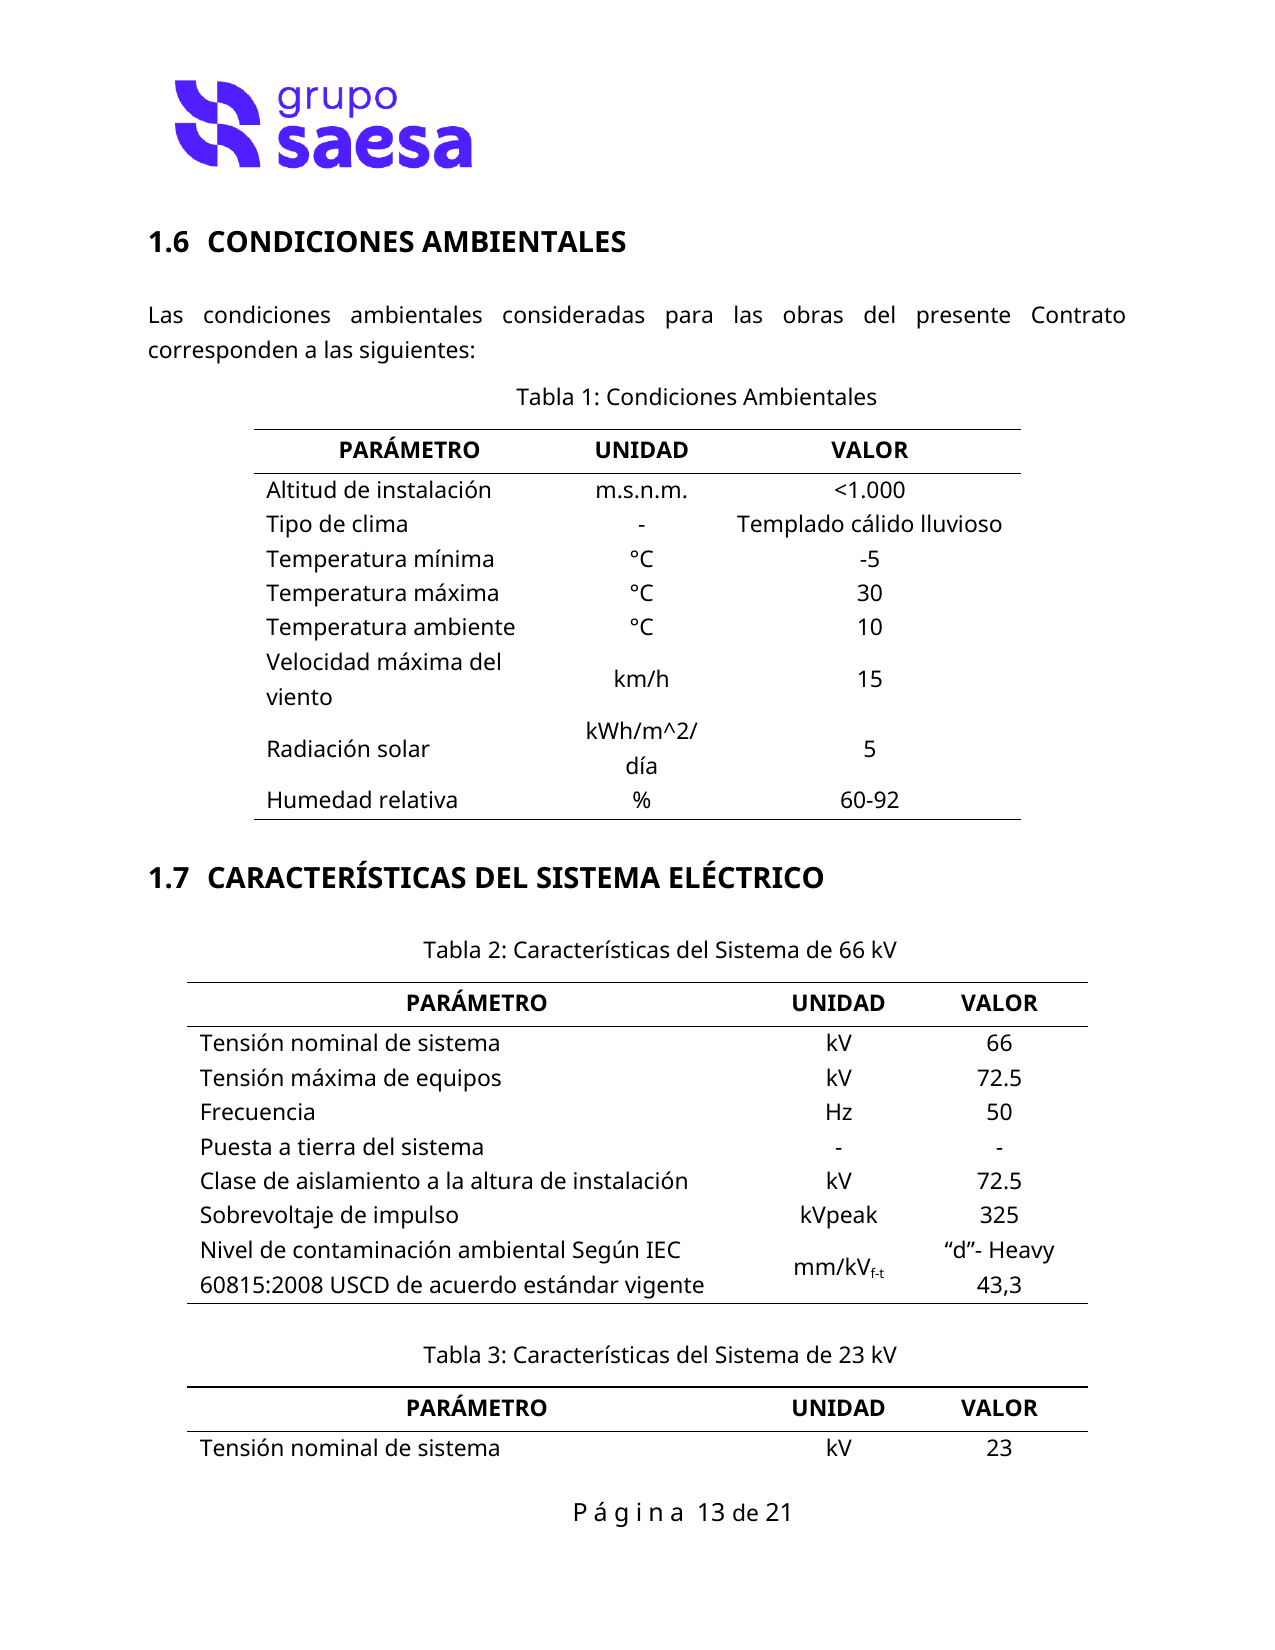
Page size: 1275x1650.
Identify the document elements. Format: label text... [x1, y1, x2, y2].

table_header VALOR [718, 430, 1021, 473]
table_cell Temperatura mínima [254, 543, 565, 577]
table_cell Tipo de clima [254, 508, 565, 542]
table_cell kWh/m^2/día [565, 715, 718, 784]
table_cell -5 [718, 543, 1021, 577]
table_cell <1.000 [718, 474, 1021, 508]
table_cell 15 [718, 646, 1021, 715]
table_header UNIDAD [565, 430, 718, 473]
table_cell m.s.n.m. [565, 474, 718, 508]
table_cell kV [766, 1165, 911, 1199]
table_cell Nivel de contaminación ambiental Según IEC 60815:2008 USCD de acuerdo estándar vigente [187, 1234, 766, 1303]
table_cell kV [766, 1432, 911, 1466]
text Tabla 1: Condiciones Ambientales [266, 381, 1127, 412]
table_cell 60-92 [718, 784, 1021, 819]
table_cell % [565, 784, 718, 819]
table_cell Frecuencia [187, 1096, 766, 1130]
table_cell 30 [718, 577, 1021, 611]
table_cell Tensión máxima de equipos [187, 1062, 766, 1096]
table_cell Radiación solar [254, 715, 565, 784]
list Las condiciones ambientales consideradas para las obras del presente Contrato corresponden a las siguientes: [148, 299, 1127, 365]
table_cell Tensión nominal de sistema [187, 1027, 766, 1062]
table_cell °C [565, 577, 718, 611]
table_header UNIDAD [766, 1388, 911, 1431]
table_cell kV [766, 1062, 911, 1096]
table_cell Altitud de instalación [254, 474, 565, 508]
table_cell 10 [718, 611, 1021, 646]
table_cell Clase de aislamiento a la altura de instalación [187, 1165, 766, 1199]
table_cell Tensión nominal de sistema [187, 1432, 766, 1466]
table_cell kV [766, 1027, 911, 1062]
table_cell Puesta a tierra del sistema [187, 1130, 766, 1165]
subtitle CONDICIONES AMBIENTALES [148, 221, 1127, 261]
list Tabla 2: Características del Sistema de 66 kV [193, 934, 1127, 966]
table_cell 66 [911, 1027, 1088, 1062]
table_cell 325 [911, 1199, 1088, 1233]
table_cell km/h [565, 646, 718, 715]
table_header PARÁMETRO [254, 430, 565, 473]
table_cell Temperatura ambiente [254, 611, 565, 646]
table_cell kVpeak [766, 1199, 911, 1233]
table_header PARÁMETRO [187, 1388, 766, 1431]
table_cell Templado cálido lluvioso [718, 508, 1021, 542]
table_cell “d”- Heavy 43,3 [911, 1234, 1088, 1303]
table_cell 72.5 [911, 1062, 1088, 1096]
table_header VALOR [911, 1388, 1088, 1431]
table_cell Humedad relativa [254, 784, 565, 819]
table_header UNIDAD [766, 983, 911, 1026]
table_cell - [911, 1130, 1088, 1165]
subtitle CARACTERÍSTICAS DEL SISTEMA ELÉCTRICO [148, 857, 1127, 897]
table_cell Hz [766, 1096, 911, 1130]
table_cell °C [565, 611, 718, 646]
table_cell Velocidad máxima del viento [254, 646, 565, 715]
table_cell 50 [911, 1096, 1088, 1130]
table_cell - [766, 1130, 911, 1165]
table_header PARÁMETRO [187, 983, 766, 1026]
list Tabla 3: Características del Sistema de 23 kV [193, 1339, 1127, 1370]
table_cell - [565, 508, 718, 542]
table_cell 5 [718, 715, 1021, 784]
table_header VALOR [911, 983, 1088, 1026]
table_cell °C [565, 543, 718, 577]
table_cell mm/kVf-t [766, 1234, 911, 1303]
table_cell 23 [911, 1432, 1088, 1466]
table_cell 72.5 [911, 1165, 1088, 1199]
table_cell Temperatura máxima [254, 577, 565, 611]
table_cell Sobrevoltaje de impulso [187, 1199, 766, 1233]
